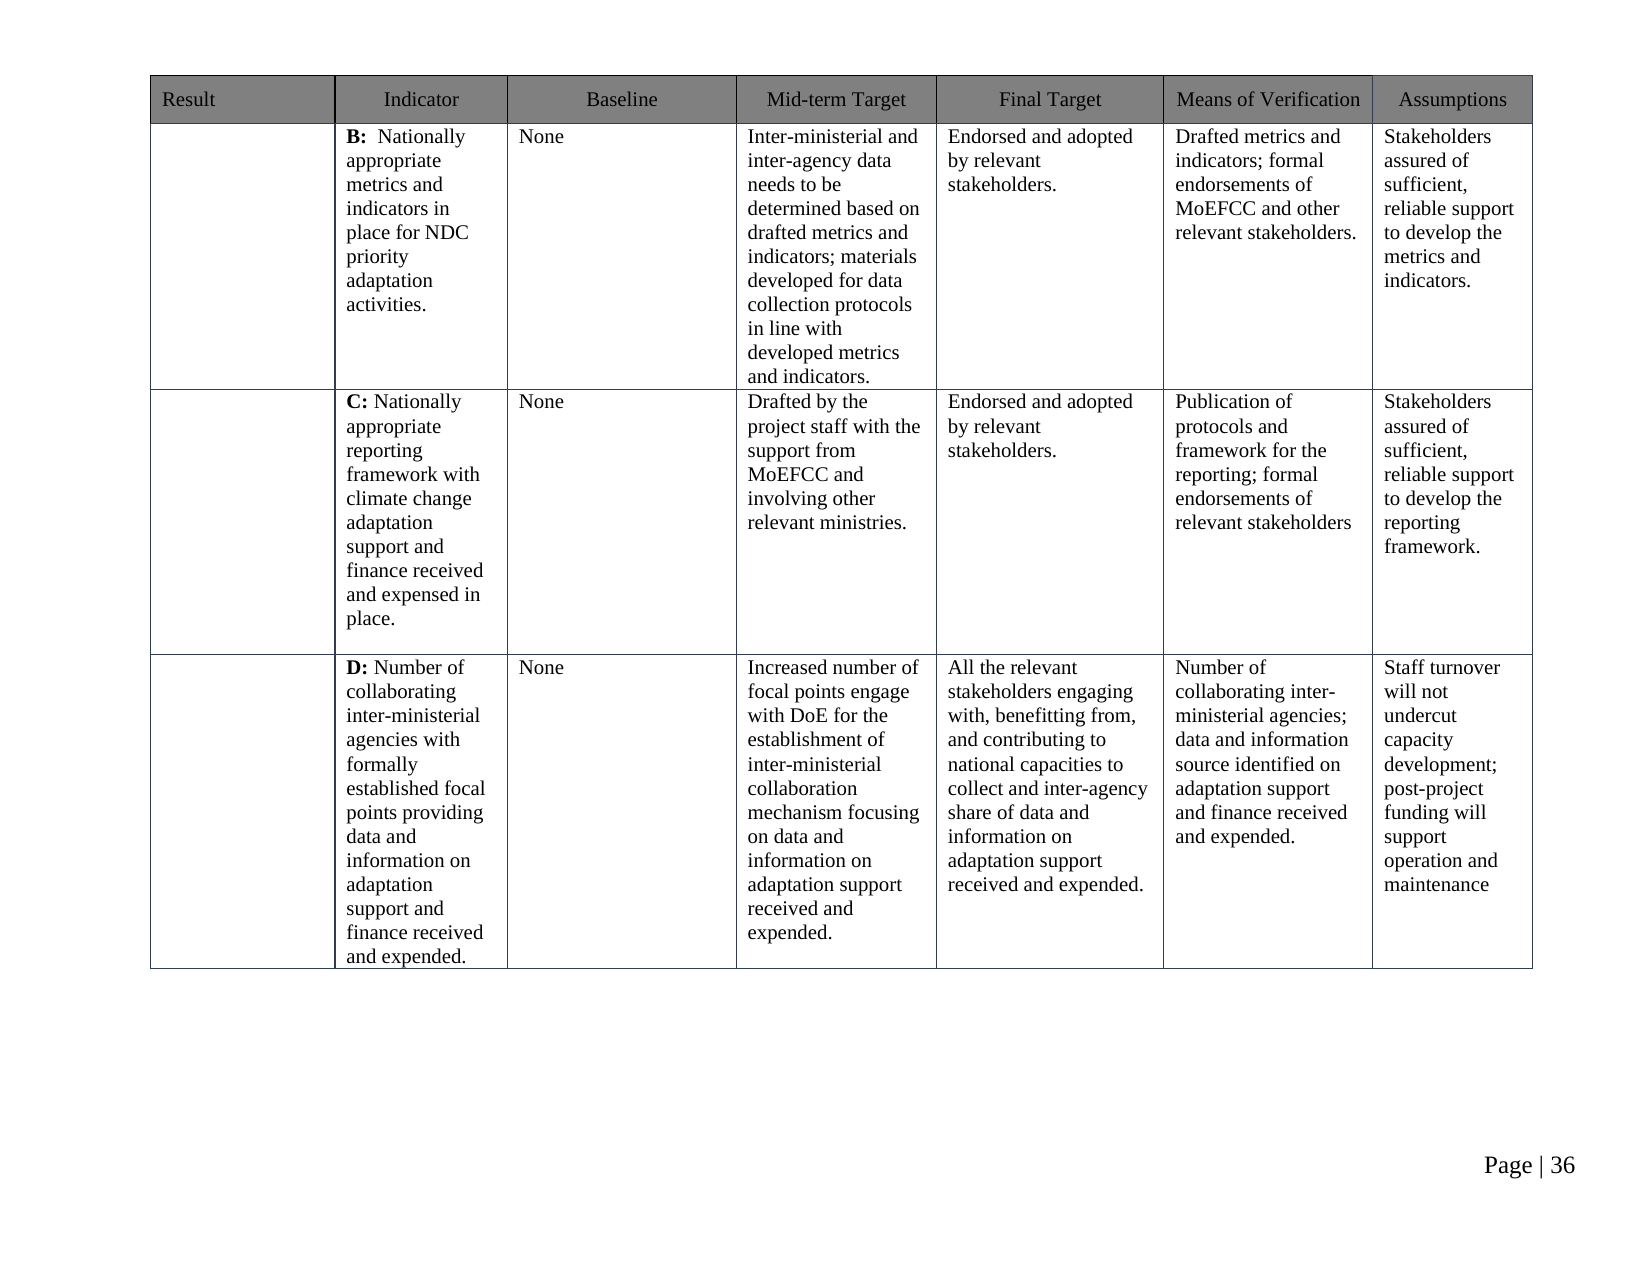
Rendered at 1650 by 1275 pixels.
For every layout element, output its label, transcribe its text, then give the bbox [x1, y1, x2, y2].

table_cell C: Nationally appropriate reporting framework with climate change adaptation support and finance received and expensed in place. [336, 390, 507, 654]
table_header Indicator [336, 76, 507, 123]
table_cell None [508, 124, 736, 388]
table_cell [151, 655, 334, 968]
table_cell D: Number of collaborating inter-ministerial agencies with formally established focal points providing data and information on adaptation support and finance received and expended. [336, 655, 507, 968]
table_header Assumptions [1373, 76, 1532, 123]
table_cell Drafted metrics and indicators; formal endorsements of MoEFCC and other relevant stakeholders. [1164, 124, 1372, 388]
table_cell All the relevant stakeholders engaging with, benefitting from, and contributing to national capacities to collect and inter-agency share of data and information on adaptation support received and expended. [937, 655, 1163, 968]
table_cell [151, 390, 334, 654]
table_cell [151, 124, 334, 388]
table_cell Stakeholders assured of sufficient, reliable support to develop the metrics and indicators. [1373, 124, 1532, 388]
table_cell Drafted by the project staff with the support from MoEFCC and involving other relevant ministries. [737, 390, 936, 654]
table_header Mid-term Target [737, 76, 936, 123]
table_cell Increased number of focal points engage with DoE for the establishment of inter-ministerial collaboration mechanism focusing on data and information on adaptation support received and expended. [737, 655, 936, 968]
table_cell None [508, 655, 736, 968]
table_cell Number of collaborating inter-ministerial agencies; data and information source identified on adaptation support and finance received and expended. [1164, 655, 1372, 968]
table_cell Publication of protocols and framework for the reporting; formal endorsements of relevant stakeholders [1164, 390, 1372, 654]
table_cell B: Nationally appropriate metrics and indicators in place for NDC priority adaptation activities. [336, 124, 507, 388]
table_header Final Target [937, 76, 1163, 123]
table_header Baseline [508, 76, 736, 123]
table_header Means of Verification [1164, 76, 1372, 123]
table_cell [937, 124, 1163, 388]
table_cell None [508, 390, 736, 654]
table_cell Inter-ministerial and inter-agency data needs to be determined based on drafted metrics and indicators; materials developed for data collection protocols in line with developed metrics and indicators. [737, 124, 936, 388]
table_cell Stakeholders assured of sufficient, reliable support to develop the reporting framework. [1373, 390, 1532, 654]
table_cell Endorsed and adopted by relevant stakeholders. [937, 390, 1163, 654]
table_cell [1373, 655, 1532, 968]
table_header Result [151, 76, 334, 123]
